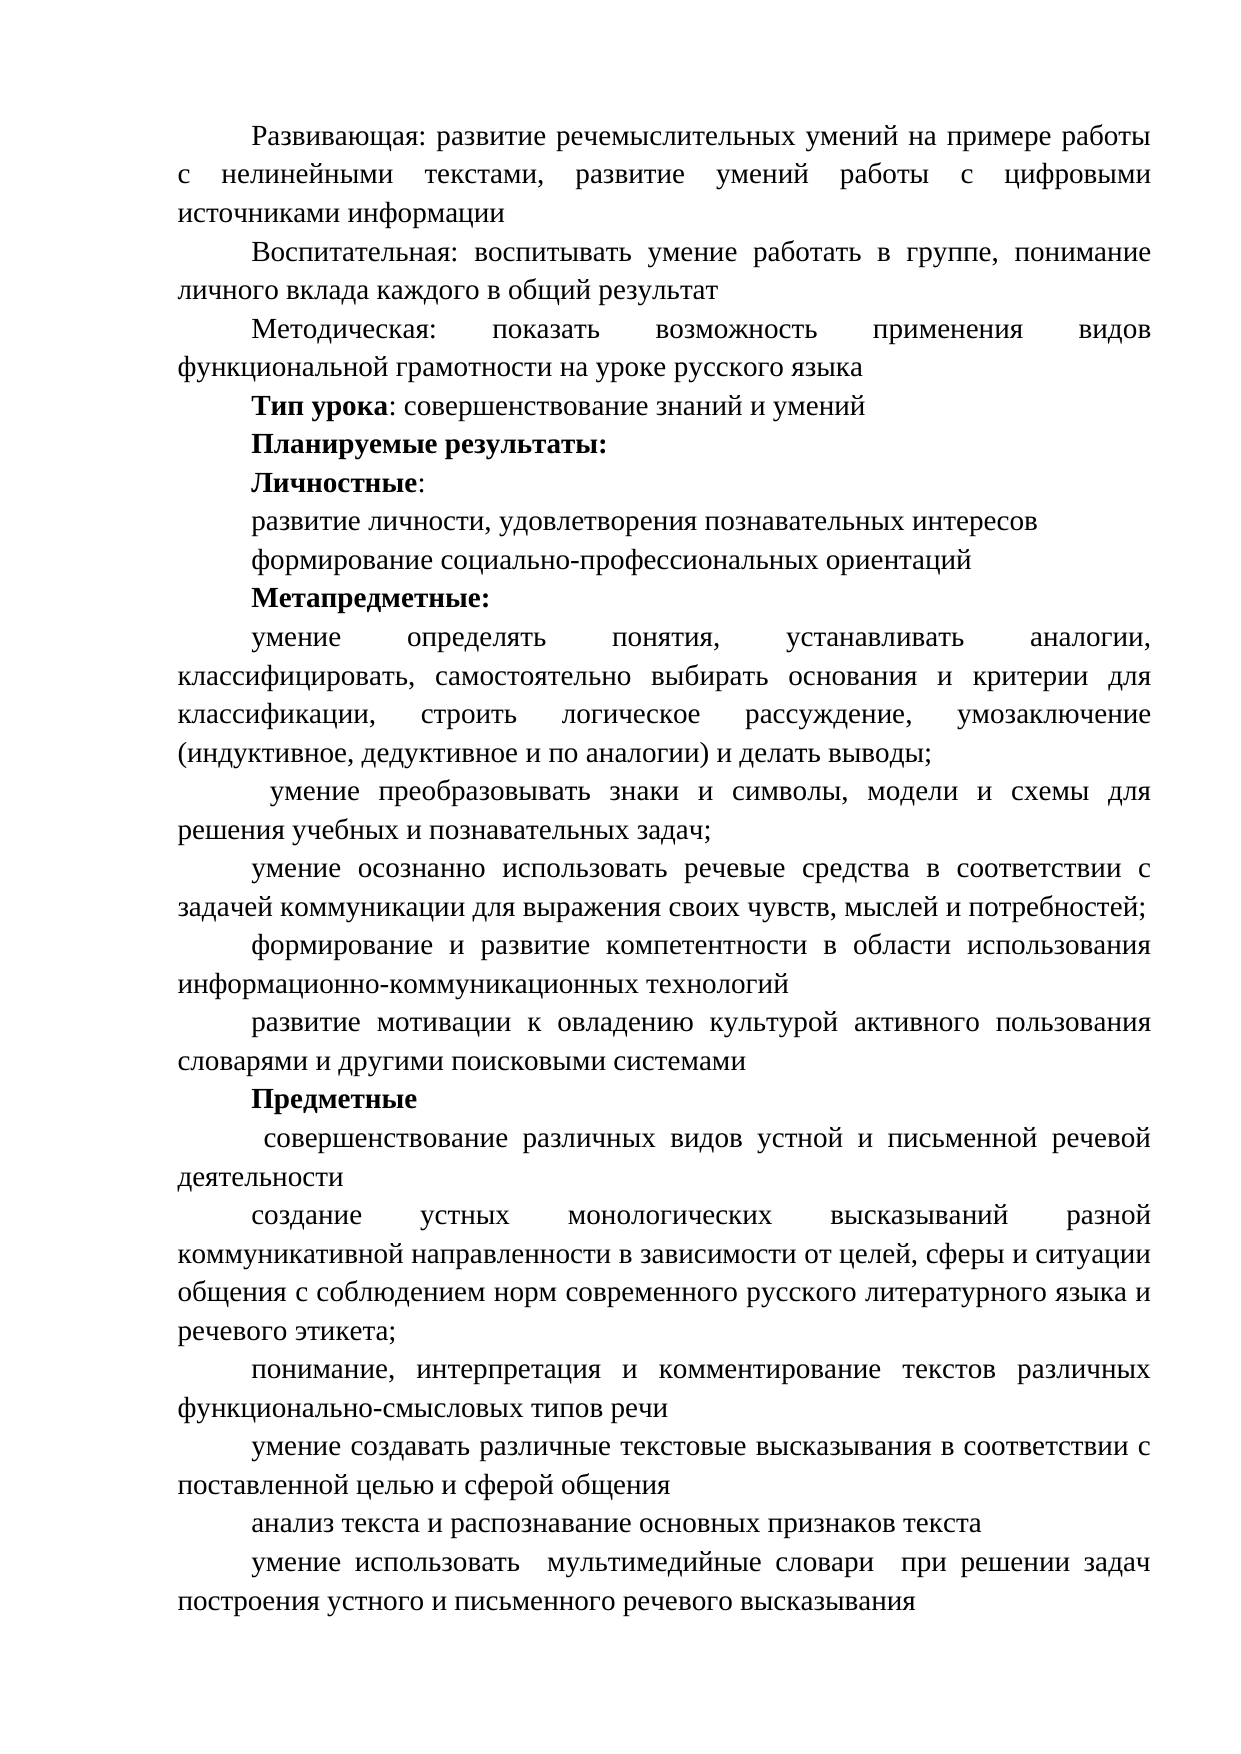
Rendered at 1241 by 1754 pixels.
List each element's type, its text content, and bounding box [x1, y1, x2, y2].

text Метапредметные: [177, 581, 1152, 614]
text формирование социально-профессиональных ориентаций [177, 542, 1152, 576]
text Предметные [177, 1082, 1152, 1115]
text Личностные: [177, 465, 1152, 498]
text Развивающая: развитие речемыслительных умений на примере работы с нелинейными текстами, развитие умений работы с цифровыми источниками информации [177, 118, 1152, 229]
text умение создавать различные текстовые высказывания в соответствии с поставленной целью и сферой общения [177, 1428, 1152, 1501]
text создание устных монологических высказываний разной коммуникативной направленности в зависимости от целей, сферы и ситуации общения с соблюдением норм современного русского литературного языка и речевого этикета; [177, 1197, 1152, 1346]
text умение осознанно использовать речевые средства в соответствии с задачей коммуникации для выражения своих чувств, мыслей и потребностей; [177, 850, 1152, 922]
text умение преобразовывать знаки и символы, модели и схемы для решения учебных и познавательных задач; [177, 773, 1152, 845]
text Планируемые результаты: [177, 426, 1152, 460]
text Воспитательная: воспитывать умение работать в группе, понимание личного вклада каждого в общий результат [177, 234, 1152, 306]
text анализ текста и распознавание основных признаков текста [177, 1506, 1152, 1539]
text умение определять понятия, устанавливать аналогии, классифицировать, самостоятельно выбирать основания и критерии для классификации, строить логическое рассуждение, умозаключение (индуктивное, дедуктивное и по аналогии) и делать выводы; [177, 619, 1152, 768]
text умение использовать мультимедийные словари при решении задач построения устного и письменного речевого высказывания [177, 1544, 1152, 1616]
text совершенствование различных видов устной и письменной речевой деятельности [177, 1120, 1152, 1192]
text Тип урока: совершенствование знаний и умений [177, 388, 1152, 421]
text развитие личности, удовлетворения познавательных интересов [177, 503, 1152, 537]
text развитие мотивации к овладению культурой активного пользования словарями и другими поисковыми системами [177, 1004, 1152, 1077]
text Методическая: показать возможность применения видов функциональной грамотности на уроке русского языка [177, 311, 1152, 383]
text понимание, интерпретация и комментирование текстов различных функционально-смысловых типов речи [177, 1351, 1152, 1423]
text формирование и развитие компетентности в области использования информационно-коммуникационных технологий [177, 927, 1152, 999]
